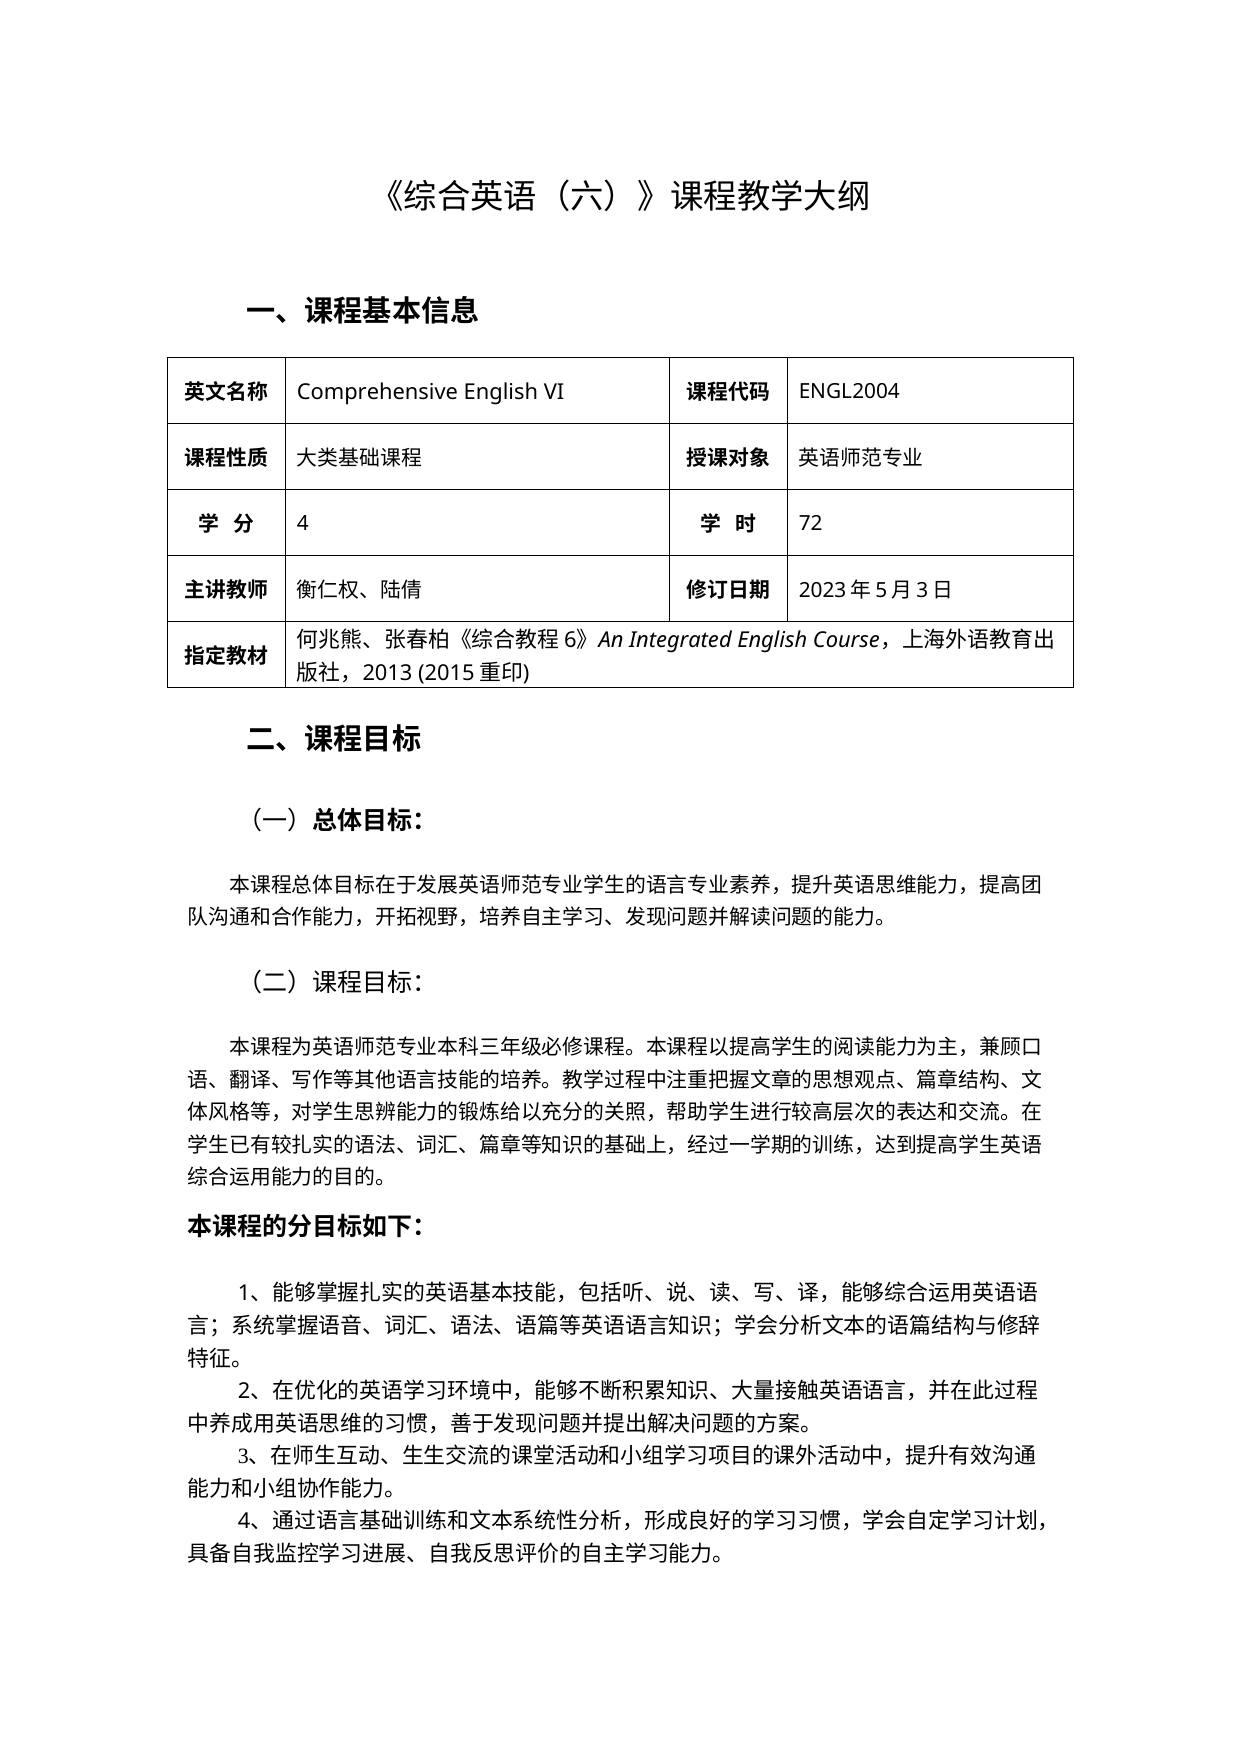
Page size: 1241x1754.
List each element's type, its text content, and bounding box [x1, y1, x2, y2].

text 4、通过语言基础训练和文本系统性分析，形成良好的学习习惯，学会自定学习计划，具备自我监控学习进展、自我反思评价的自主学习能力。 [187, 1503, 1053, 1568]
text 二、课程目标 [187, 704, 1053, 769]
table_cell 大类基础课程 [286, 424, 669, 489]
table_cell 72 [788, 490, 1073, 555]
text 本课程为英语师范专业本科三年级必修课程。本课程以提高学生的阅读能力为主，兼顾口语、翻译、写作等其他语言技能的培养。教学过程中注重把握文章的思想观点、篇章结构、文体风格等，对学生思辨能力的锻炼给以充分的关照，帮助学生进行较高层次的表达和交流。在学生已有较扎实的语法、词汇、篇章等知识的基础上，经过一学期的训练，达到提高学生英语综合运用能力的目的。 [187, 1029, 1053, 1192]
table_cell 衡仁权、陆倩 [286, 556, 669, 621]
table_cell 指定教材 [168, 622, 285, 687]
table_cell 英语师范专业 [788, 424, 1073, 489]
text 2、在优化的英语学习环境中，能够不断积累知识、大量接触英语语言，并在此过程中养成用英语思维的习惯，善于发现问题并提出解决问题的方案。 [187, 1373, 1053, 1438]
table_cell 主讲教师 [168, 556, 285, 621]
table_cell 2023年5月3日 [788, 556, 1073, 621]
text 本课程的分目标如下： [187, 1192, 1053, 1257]
table_cell 何兆熊、张春柏《综合教程 6》An Integrated English Course，上海外语教育出版社，2013 (2015重印) [286, 622, 1073, 687]
text 一、课程基本信息 [187, 276, 1053, 341]
text 本课程总体目标在于发展英语师范专业学生的语言专业素养，提升英语思维能力，提高团队沟通和合作能力，开拓视野，培养自主学习、发现问题并解读问题的能力。 [187, 867, 1053, 932]
text 3、在师生互动、生生交流的课堂活动和小组学习项目的课外活动中，提升有效沟通能力和小组协作能力。 [187, 1438, 1053, 1503]
table_cell 学 分 [168, 490, 285, 555]
subtitle 《综合英语（六）》课程教学大纲 [187, 162, 1053, 227]
table_header 课程代码 [670, 358, 787, 423]
table_header Comprehensive English VI [286, 358, 669, 423]
text （一）总体目标： [187, 786, 1053, 851]
table_header 英文名称 [168, 358, 285, 423]
table_cell 修订日期 [670, 556, 787, 621]
text 1、能够掌握扎实的英语基本技能，包括听、说、读、写、译，能够综合运用英语语言；系统掌握语音、词汇、语法、语篇等英语语言知识；学会分析文本的语篇结构与修辞特征。 [187, 1275, 1053, 1373]
table_cell 学 时 [670, 490, 787, 555]
table_cell 4 [286, 490, 669, 555]
table_cell 授课对象 [670, 424, 787, 489]
table_cell 课程性质 [168, 424, 285, 489]
table_header ENGL2004 [788, 358, 1073, 423]
text （二）课程目标： [187, 948, 1053, 1013]
